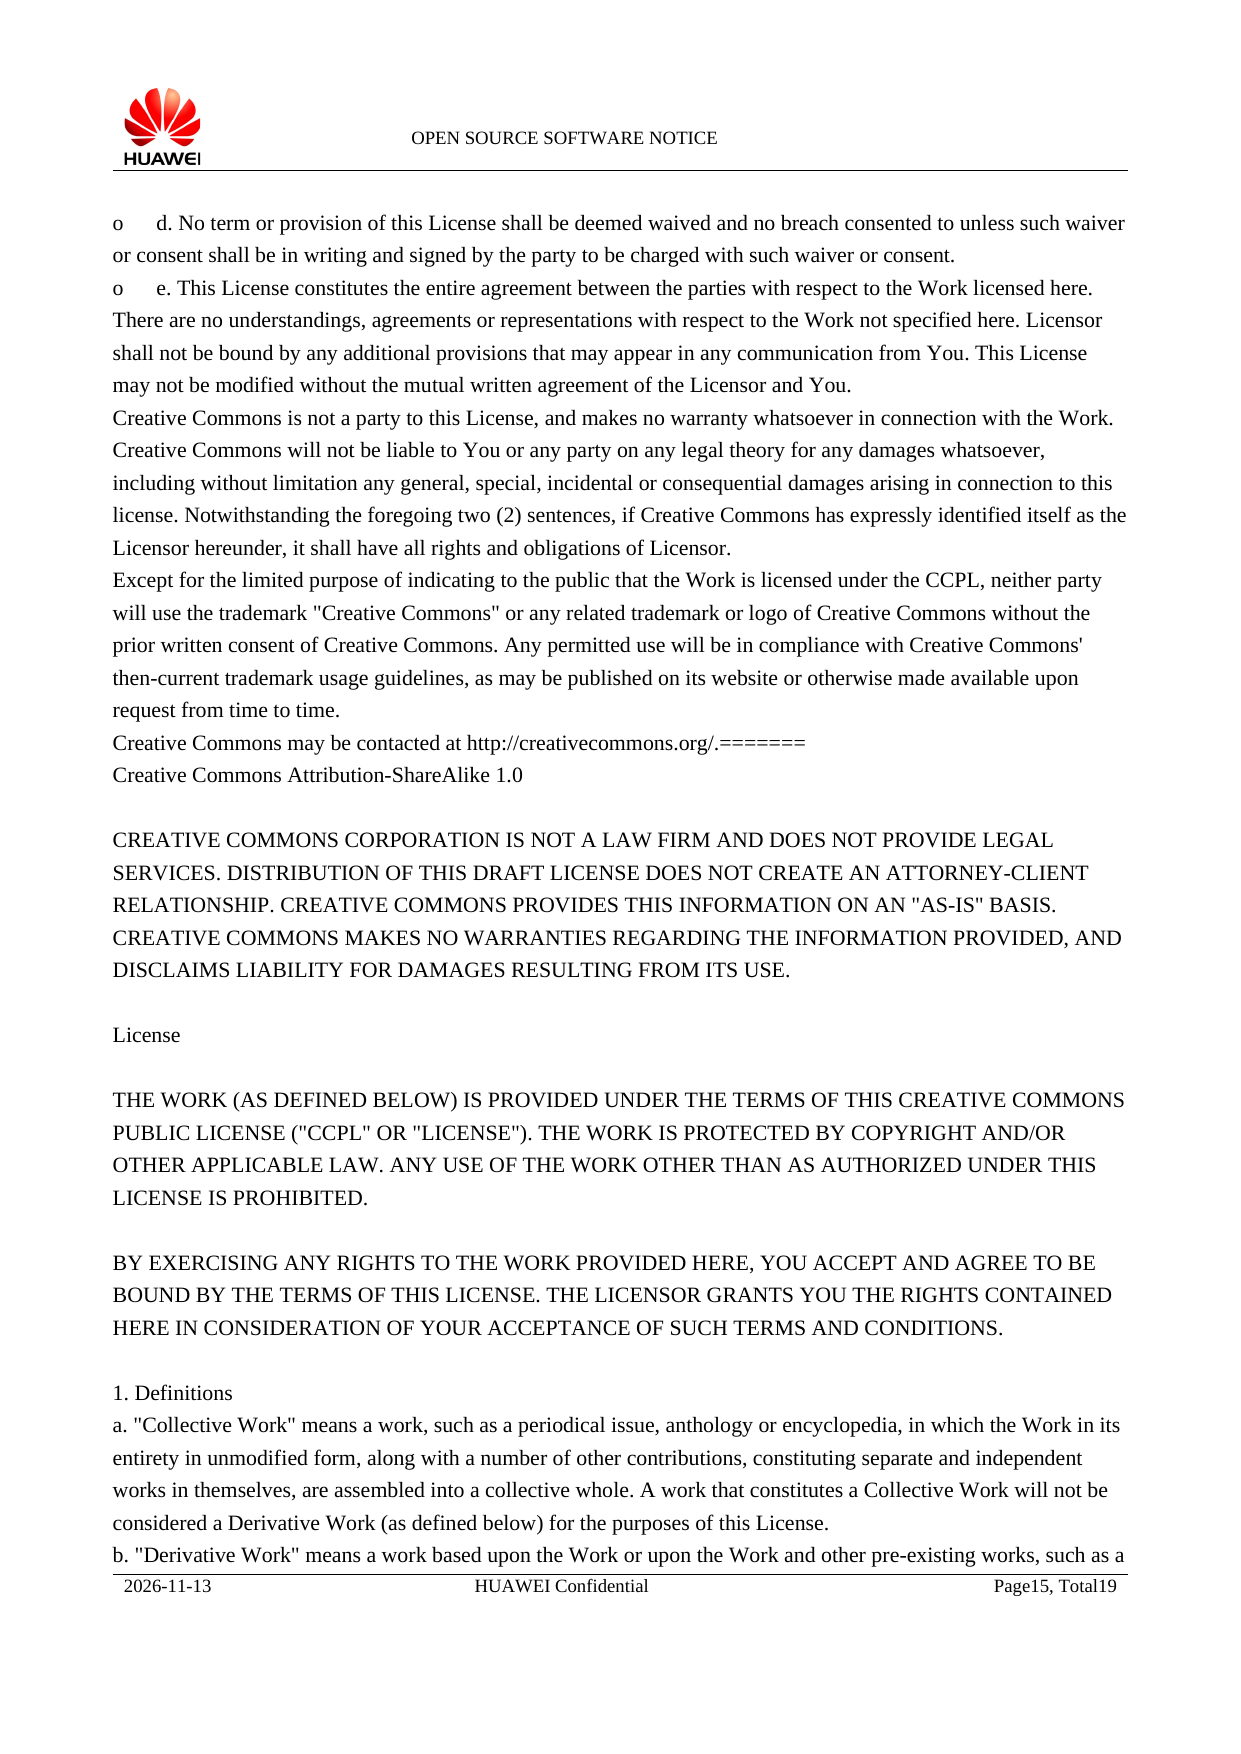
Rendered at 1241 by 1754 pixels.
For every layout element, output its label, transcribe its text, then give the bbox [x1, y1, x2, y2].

picture [124, 88, 201, 165]
